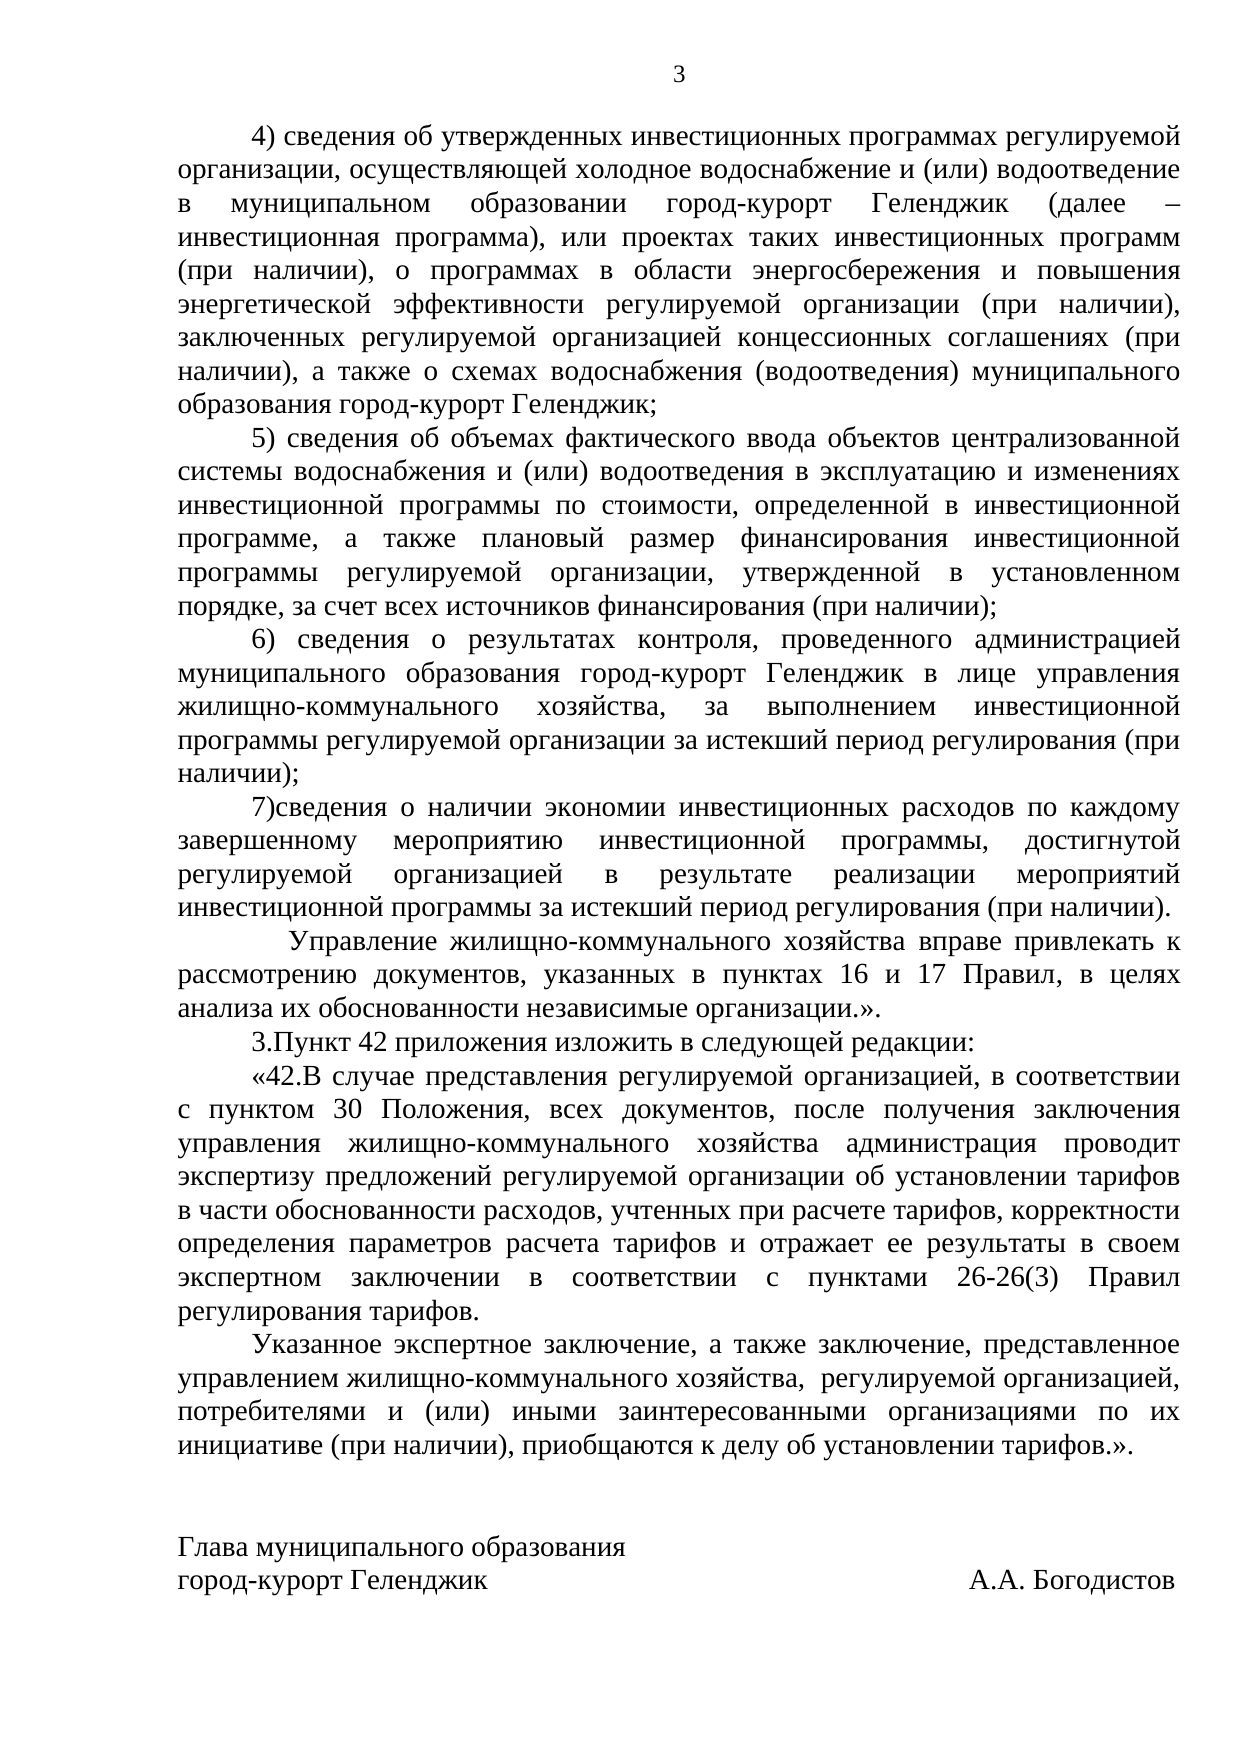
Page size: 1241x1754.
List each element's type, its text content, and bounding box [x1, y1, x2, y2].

text 4) сведения об утвержденных инвестиционных программах регулируемой организации, осуществляющей холодное водоснабжение и (или) водоотведение в муниципальном образовании город-курорт Геленджик (далее – инвестиционная программа), или проектах таких инвестиционных программ (при наличии), о программах в области энергосбережения и повышения энергетической эффективности регулируемой организации (при наличии), заключенных регулируемой организацией концессионных соглашениях (при наличии), а также о схемах водоснабжения (водоотведения) муниципального образования город-курорт Геленджик; [177, 118, 1181, 420]
text 6) сведения о результатах контроля, проведенного администрацией муниципального образования город-курорт Геленджик в лице управления жилищно-коммунального хозяйства, за выполнением инвестиционной программы регулируемой организации за истекший период регулирования (при наличии); [177, 621, 1181, 789]
text город-курорт Геленджик А.А. Богодистов [177, 1562, 1181, 1596]
text 3.Пункт 42 приложения изложить в следующей редакции: [251, 1024, 1181, 1057]
text Глава муниципального образования [177, 1529, 1181, 1562]
text Управление жилищно-коммунального хозяйства вправе привлекать к рассмотрению документов, указанных в пунктах 16 и 17 Правил, в целях анализа их обоснованности независимые организации.». [177, 923, 1181, 1024]
text «42.В случае представления регулируемой организацией, в соответствии с пунктом 30 Положения, всех документов, после получения заключения управления жилищно-коммунального хозяйства администрация проводит экспертизу предложений регулируемой организации об установлении тарифов в части обоснованности расходов, учтенных при расчете тарифов, корректности определения параметров расчета тарифов и отражает ее результаты в своем экспертном заключении в соответствии с пунктами 26-26(3) Правил регулирования тарифов. [177, 1058, 1181, 1326]
text 5) сведения об объемах фактического ввода объектов централизованной системы водоснабжения и (или) водоотведения в эксплуатацию и изменениях инвестиционной программы по стоимости, определенной в инвестиционной программе, а также плановый размер финансирования инвестиционной программы регулируемой организации, утвержденной в установленном порядке, за счет всех источников финансирования (при наличии); [177, 420, 1181, 621]
text 7)сведения о наличии экономии инвестиционных расходов по каждому завершенному мероприятию инвестиционной программы, достигнутой регулируемой организацией в результате реализации мероприятий инвестиционной программы за истекший период регулирования (при наличии). [177, 789, 1181, 923]
text Указанное экспертное заключение, а также заключение, представленное управлением жилищно-коммунального хозяйства, регулируемой организацией, потребителями и (или) иными заинтересованными организациями по их инициативе (при наличии), приобщаются к делу об установлении тарифов.». [177, 1326, 1181, 1460]
